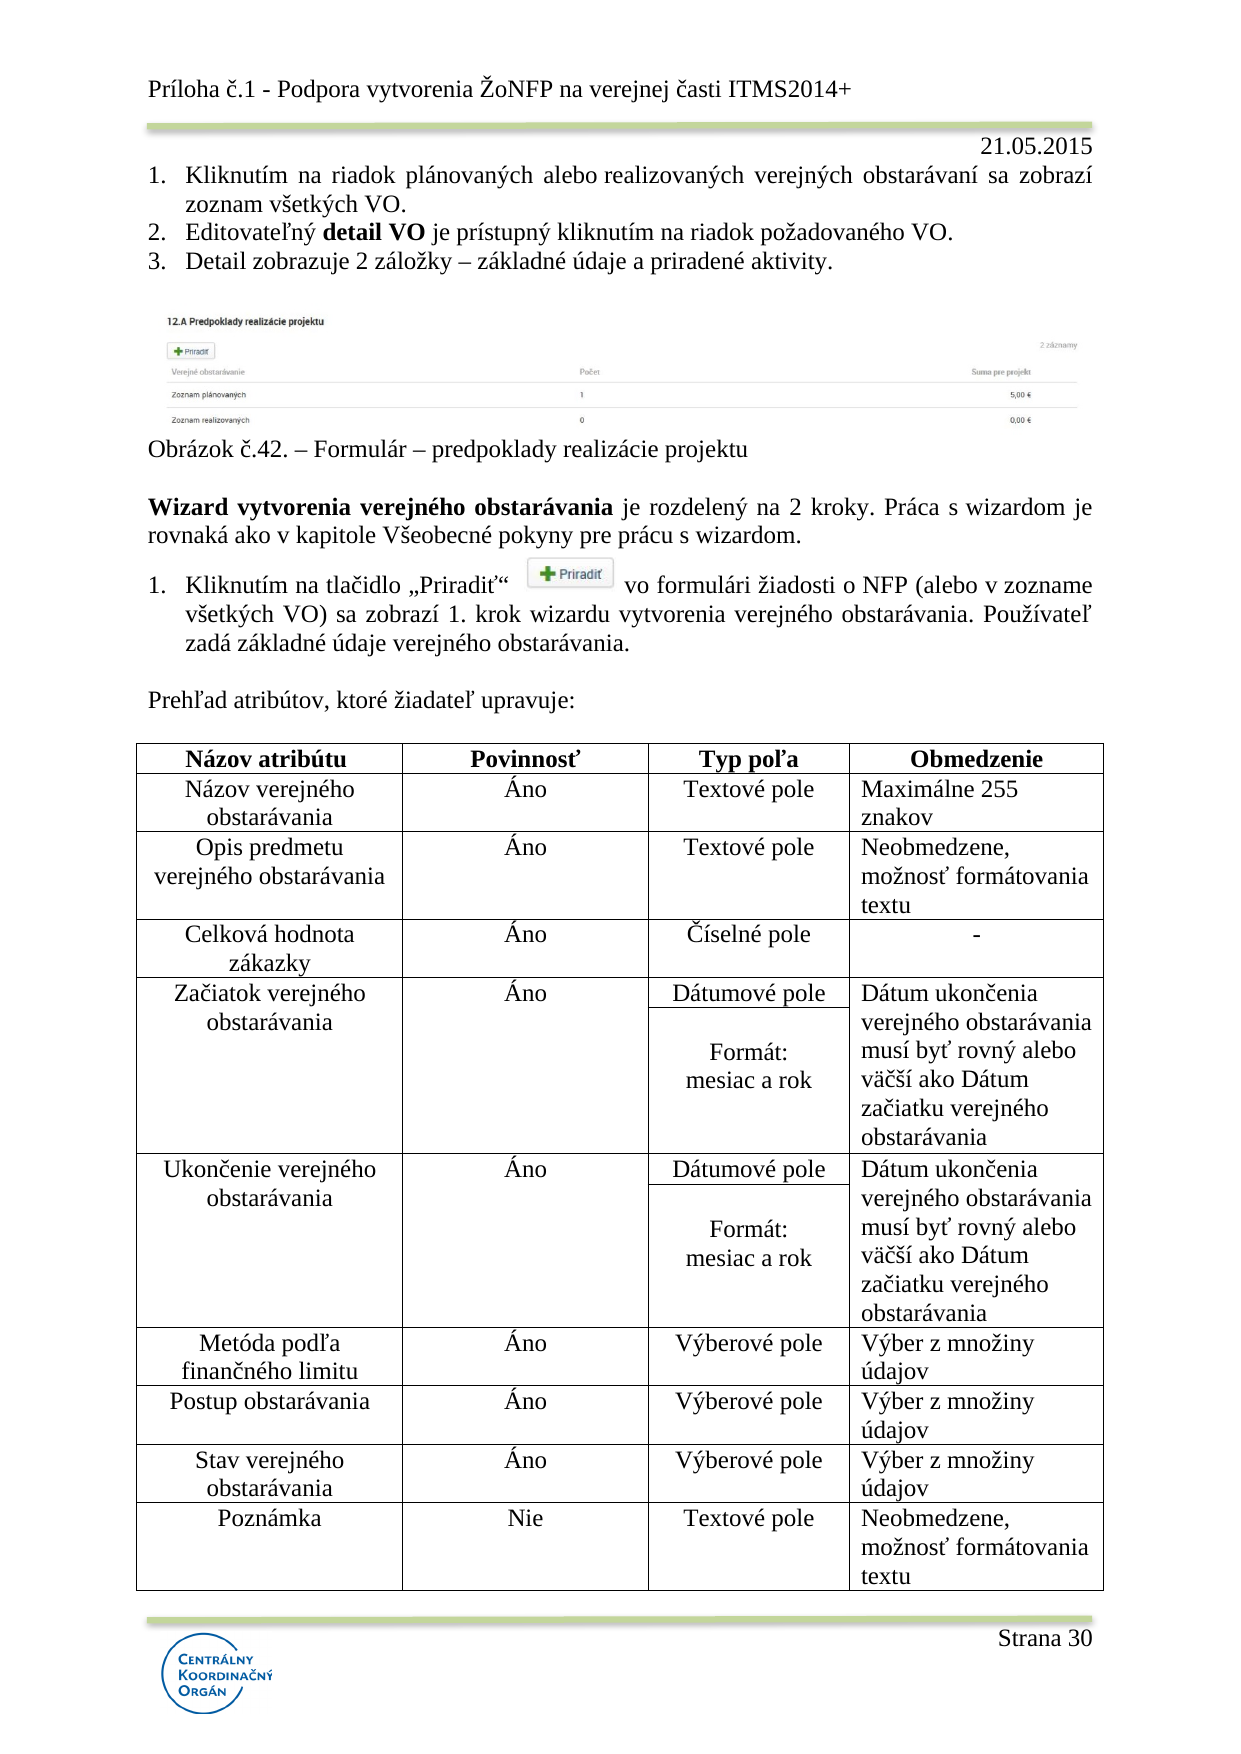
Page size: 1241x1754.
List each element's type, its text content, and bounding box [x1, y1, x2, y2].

list Editovateľný detail VO je prístupný kliknutím na riadok požadovaného VO. [148, 217, 1093, 246]
table_cell Áno [403, 1445, 648, 1502]
picture [147, 303, 1093, 435]
text Wizard vytvorenia verejného obstarávania je rozdelený na 2 kroky. Práca s wizardom je rovnaká ako v kapitole Všeobecné pokyny pre prácu s wizardom. [148, 492, 1093, 549]
table_cell Áno [403, 978, 648, 1153]
table_cell Áno [403, 1328, 648, 1385]
table_cell Formát: mesiac a rok [649, 1185, 849, 1327]
table_cell Číselné pole [649, 920, 849, 977]
table_cell Dátum ukončenia verejného obstarávania musí byť rovný alebo väčší ako Dátum začiatku verejného obstarávania [850, 978, 1103, 1153]
list Detail zobrazuje 2 záložky – základné údaje a priradené aktivity. [148, 246, 1093, 275]
picture [523, 549, 617, 594]
picture [159, 1631, 272, 1713]
list Kliknutím na tlačidlo „Priradiť“ vo formulári žiadosti o NFP (alebo v zozname všetkých VO) sa zobrazí 1. krok wizardu vytvorenia verejného obstarávania. Používateľ zadá základné údaje verejného obstarávania. [148, 549, 1093, 657]
table_cell Názov verejného obstarávania [137, 774, 402, 831]
text Obrázok č.42. – Formulár – predpoklady realizácie projektu [148, 435, 1093, 463]
table_cell Výber z množiny údajov [850, 1445, 1103, 1502]
table_cell Výberové pole [649, 1386, 849, 1444]
table_cell Textové pole [649, 1503, 849, 1589]
table_header Typ poľa [649, 744, 849, 773]
table_cell Áno [403, 920, 648, 977]
table_cell Textové pole [649, 774, 849, 831]
table_cell Postup obstarávania [137, 1386, 402, 1444]
table_cell Výber z množiny údajov [850, 1386, 1103, 1444]
table_cell Výberové pole [649, 1328, 849, 1385]
table_cell Áno [403, 1154, 648, 1327]
table_header Názov atribútu [137, 744, 402, 773]
table_cell Metóda podľa finančného limitu [137, 1328, 402, 1385]
table_cell Začiatok verejného obstarávania [137, 978, 402, 1153]
table_cell Áno [403, 832, 648, 918]
table_header Obmedzenie [850, 744, 1103, 773]
table_header Povinnosť [403, 744, 648, 773]
table_cell Poznámka [137, 1503, 402, 1589]
table_cell Ukončenie verejného obstarávania [137, 1154, 402, 1327]
table_cell Celková hodnota zákazky [137, 920, 402, 977]
table_cell Výberové pole [649, 1445, 849, 1502]
table_cell Dátumové pole [649, 1154, 849, 1184]
table_cell Maximálne 255 znakov [850, 774, 1103, 831]
table_cell Neobmedzene, možnosť formátovania textu [850, 1503, 1103, 1589]
table_cell Opis predmetu verejného obstarávania [137, 832, 402, 918]
table_cell Výber z množiny údajov [850, 1328, 1103, 1385]
table_cell Neobmedzene, možnosť formátovania textu [850, 832, 1103, 918]
table_cell Áno [403, 1386, 648, 1444]
table_cell Textové pole [649, 832, 849, 918]
table_cell Formát: mesiac a rok [649, 1008, 849, 1153]
table_cell Dátumové pole [649, 978, 849, 1007]
text Prehľad atribútov, ktoré žiadateľ upravuje: [148, 685, 1093, 714]
table_cell Dátum ukončenia verejného obstarávania musí byť rovný alebo väčší ako Dátum začiatku verejného obstarávania [850, 1154, 1103, 1327]
table_cell Áno [403, 774, 648, 831]
list Kliknutím na riadok plánovaných alebo realizovaných verejných obstarávaní sa zobrazí zoznam všetkých VO. [148, 160, 1093, 217]
table_cell Stav verejného obstarávania [137, 1445, 402, 1502]
table_cell Nie [403, 1503, 648, 1589]
table_cell - [850, 920, 1103, 977]
